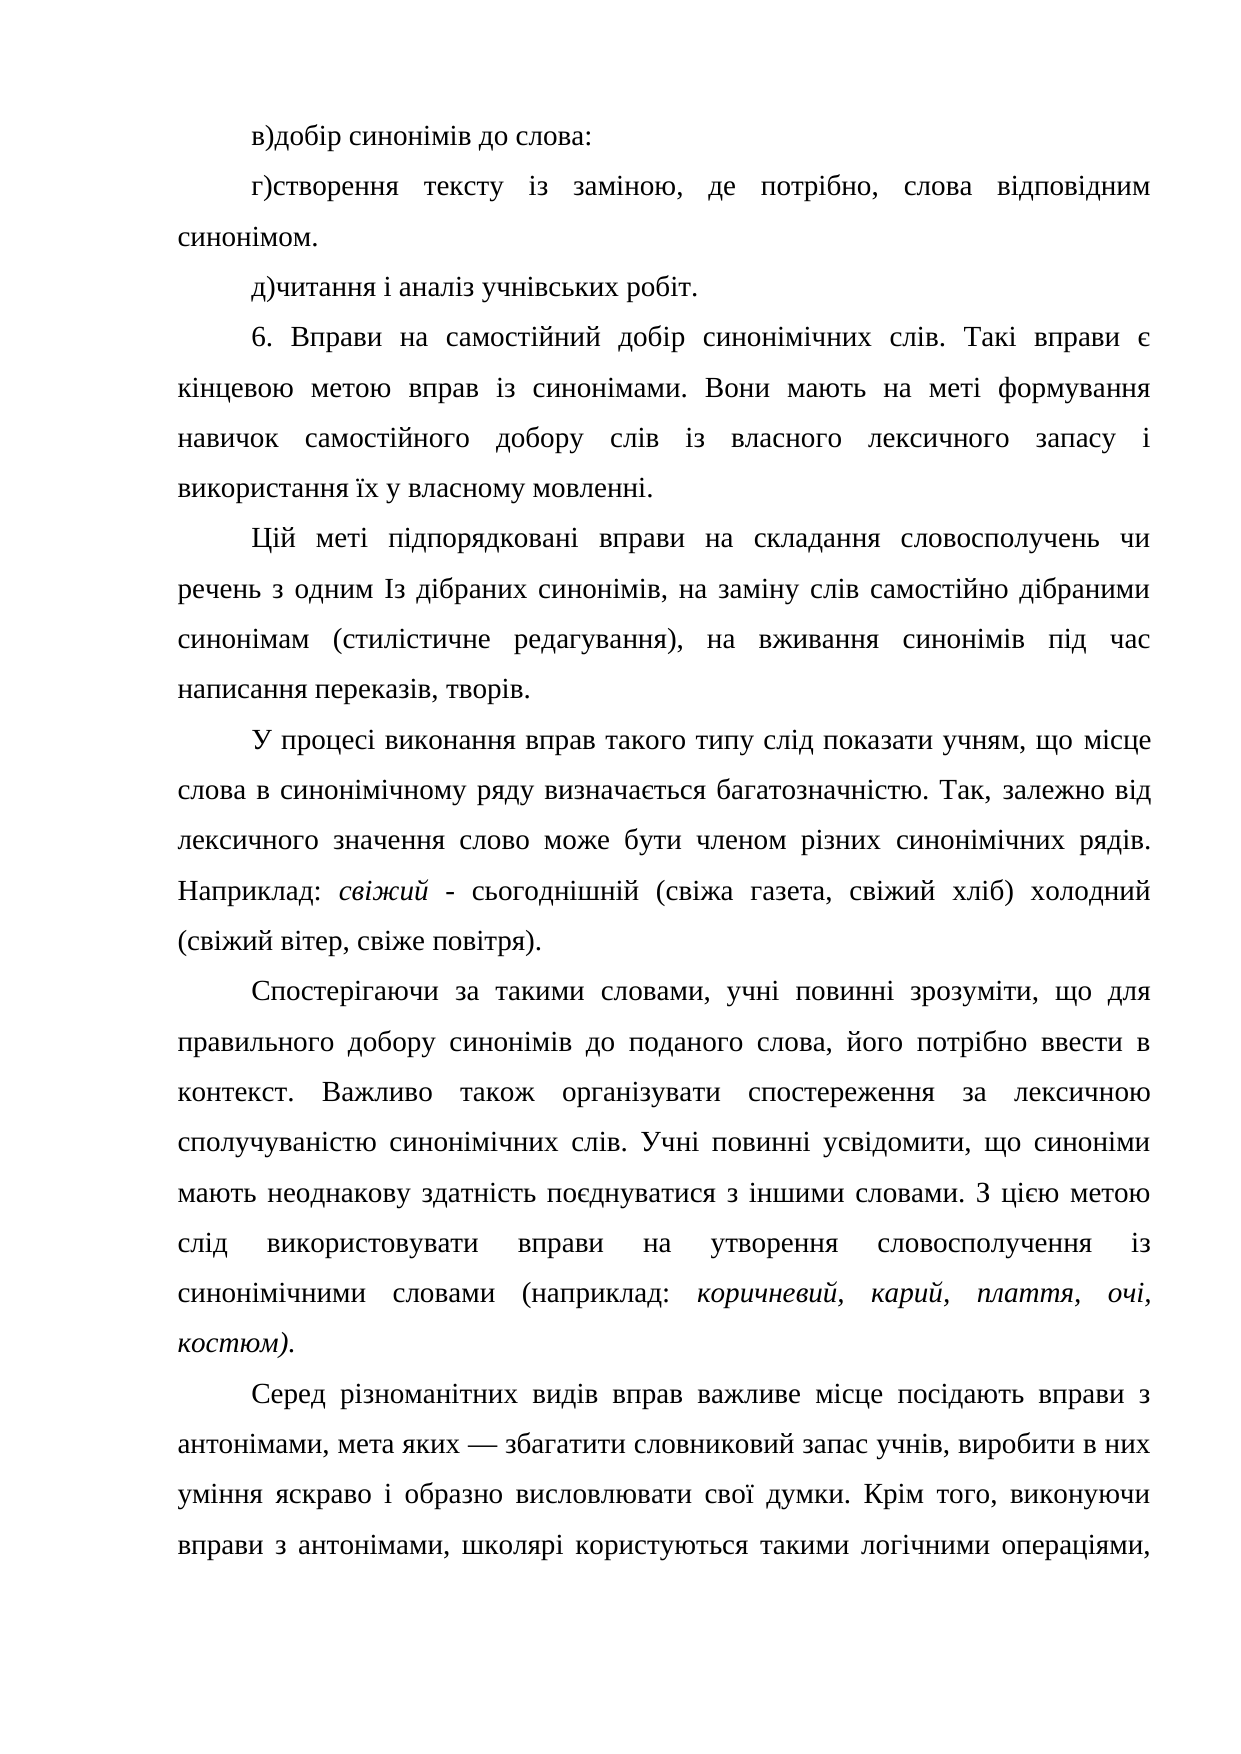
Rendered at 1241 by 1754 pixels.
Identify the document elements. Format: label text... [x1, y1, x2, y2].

text д)читання і аналіз учнівських робіт. [177, 269, 1152, 303]
text Цій меті підпорядковані вправи на складання словосполучень чи речень з одним Із дібраних синонімів, на заміну слів самостійно дібраними синонімам (стилістичне редагування), на вживання синонімів під час написання переказів, творів. [177, 521, 1152, 705]
text в)добір синонімів до слова: [177, 118, 1152, 152]
text 6. Вправи на самостійний добір синонімічних слів. Такі вправи є кінцевою метою вправ із синонімами. Вони мають на меті формування навичок самостійного добору слів із власного лексичного запасу і використання їх у власному мовленні. [177, 319, 1152, 504]
text Спостерігаючи за такими словами, учні повинні зрозуміти, що для правильного добору синонімів до поданого слова, його потрібно ввести в контекст. Важливо також організувати спостереження за лексичною сполучуваністю синонімічних слів. Учні повинні усвідомити, що синоніми мають неоднакову здатність поєднуватися з іншими словами. З цією метою слід використовувати вправи на утворення словосполучення із синонімічними словами (наприклад: коричневий, карий, плаття, очі, костюм). [177, 973, 1152, 1359]
text У процесі виконання вправ такого типу слід показати учням, що місце слова в синонімічному ряду визначається багатозначністю. Так, залежно від лексичного значення слово може бути членом різних синонімічних рядів. Наприклад: свіжий - сьогоднішній (свіжа газета, свіжий хліб) холодний (свіжий вітер, свіже повітря). [177, 722, 1152, 957]
text г)створення тексту із заміною, де потрібно, слова відповідним синонімом. [177, 168, 1152, 252]
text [177, 1376, 1152, 1560]
